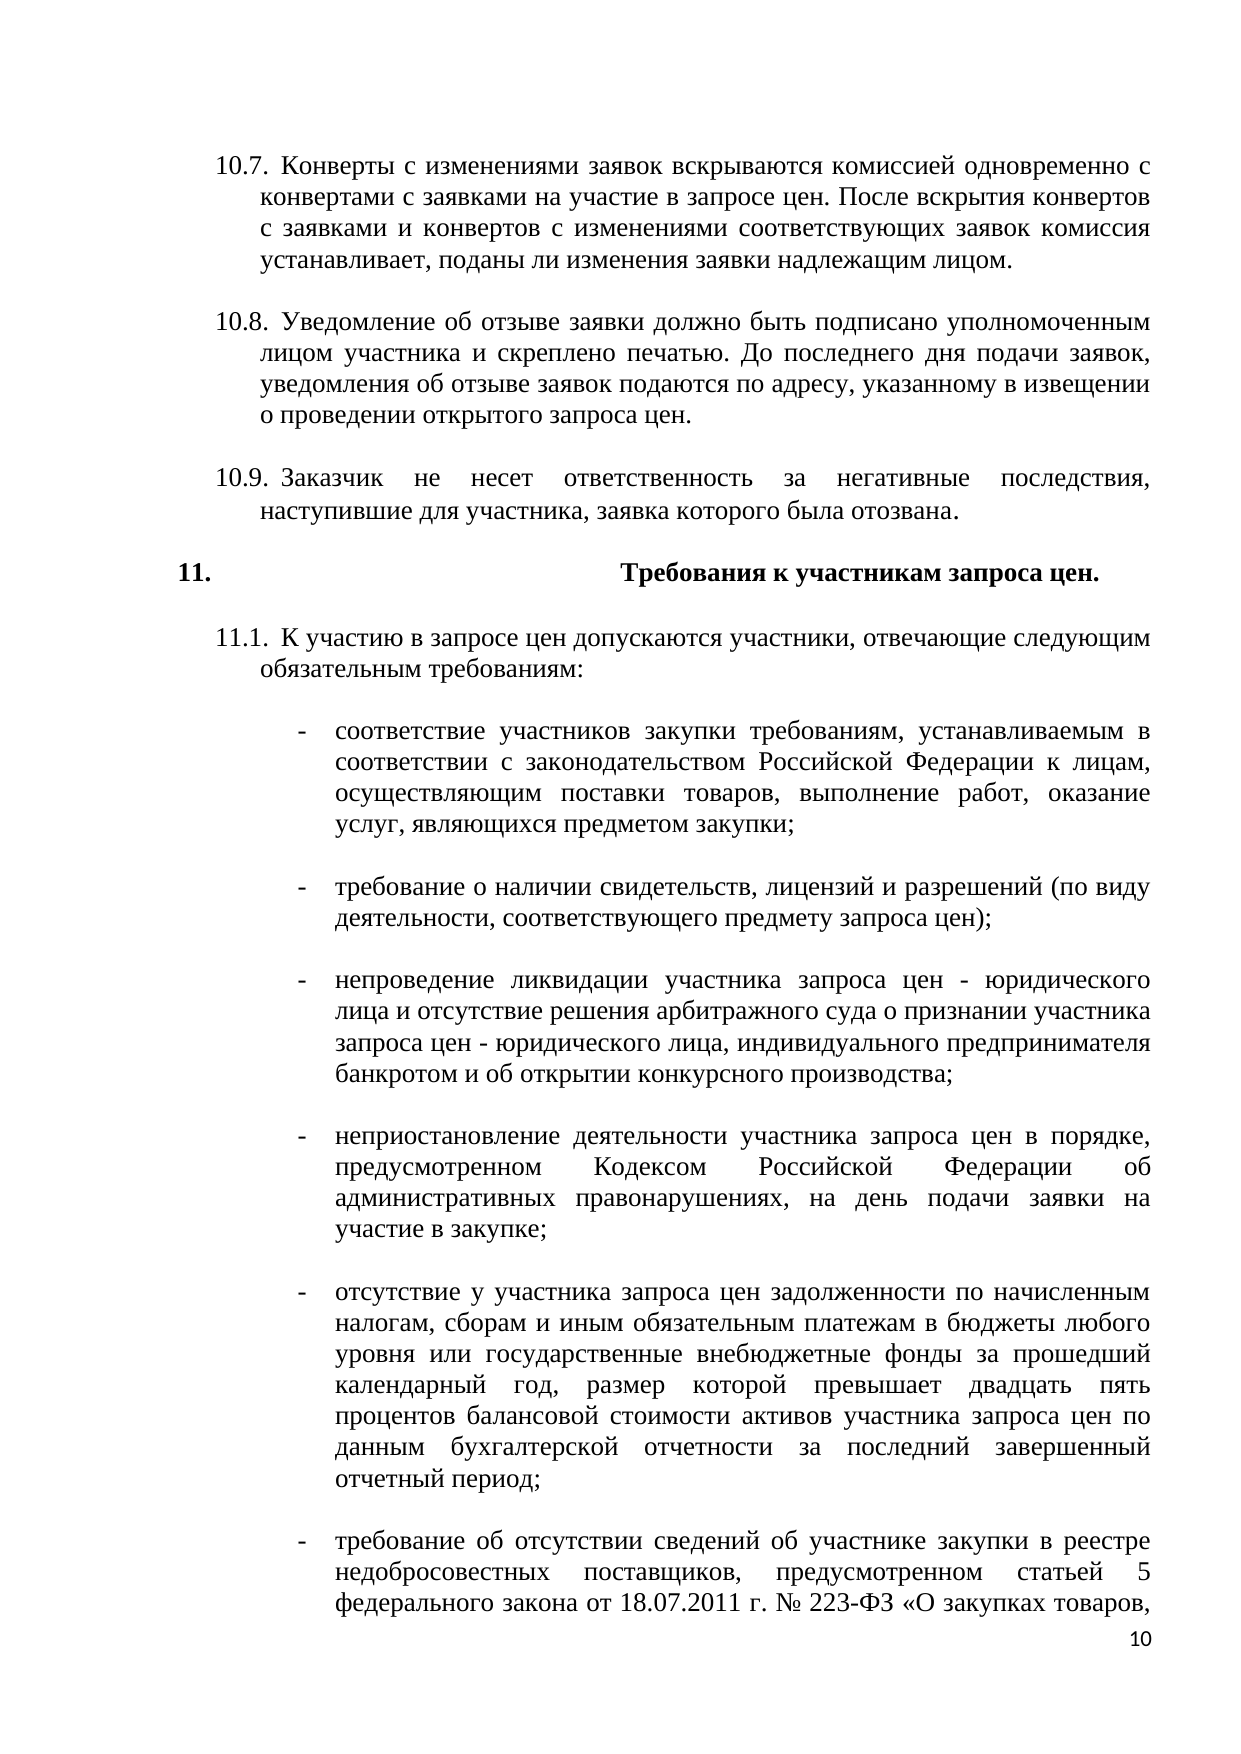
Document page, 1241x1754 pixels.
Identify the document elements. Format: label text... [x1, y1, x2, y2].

list Требования к участникам запроса цен. [177, 557, 1152, 588]
list непроведение ликвидации участника запроса цен - юридического лица и отсутствие решения арбитражного суда о признании участника запроса цен - юридического лица, индивидуального предпринимателя банкротом и об открытии конкурсного производства; [297, 963, 1152, 1088]
list соответствие участников закупки требованиям, устанавливаемым в соответствии с законодательством Российской Федерации к лицам, осуществляющим поставки товаров, выполнение работ, оказание услуг, являющихся предметом закупки; [297, 714, 1152, 839]
list К участию в запросе цен допускаются участники, отвечающие следующим обязательным требованиям: [215, 621, 1152, 683]
list Заказчик не несет ответственность за негативные последствия, наступившие для участника, заявка которого была отозвана. [215, 461, 1152, 525]
list Уведомление об отзыве заявки должно быть подписано уполномоченным лицом участника и скреплено печатью. До последнего дня подачи заявок, уведомления об отзыве заявок подаются по адресу, указанному в извещении о проведении открытого запроса цен. [215, 305, 1152, 429]
list неприостановление деятельности участника запроса цен в порядке, предусмотренном Кодексом Российской Федерации об административных правонарушениях, на день подачи заявки на участие в закупке; [297, 1119, 1152, 1244]
list отсутствие у участника запроса цен задолженности по начисленным налогам, сборам и иным обязательным платежам в бюджеты любого уровня или государственные внебюджетные фонды за прошедший календарный год, размер которой превышает двадцать пять процентов балансовой стоимости активов участника запроса цен по данным бухгалтерской отчетности за последний завершенный отчетный период; [297, 1275, 1152, 1493]
list Конверты с изменениями заявок вскрываются комиссией одновременно с конвертами с заявками на участие в запросе цен. После вскрытия конвертов с заявками и конвертов с изменениями соответствующих заявок комиссия устанавливает, поданы ли изменения заявки надлежащим лицом. [215, 149, 1152, 274]
list требование о наличии свидетельств, лицензий и разрешений (по виду деятельности, соответствующего предмету запроса цен); [297, 870, 1152, 932]
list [297, 1524, 1152, 1617]
